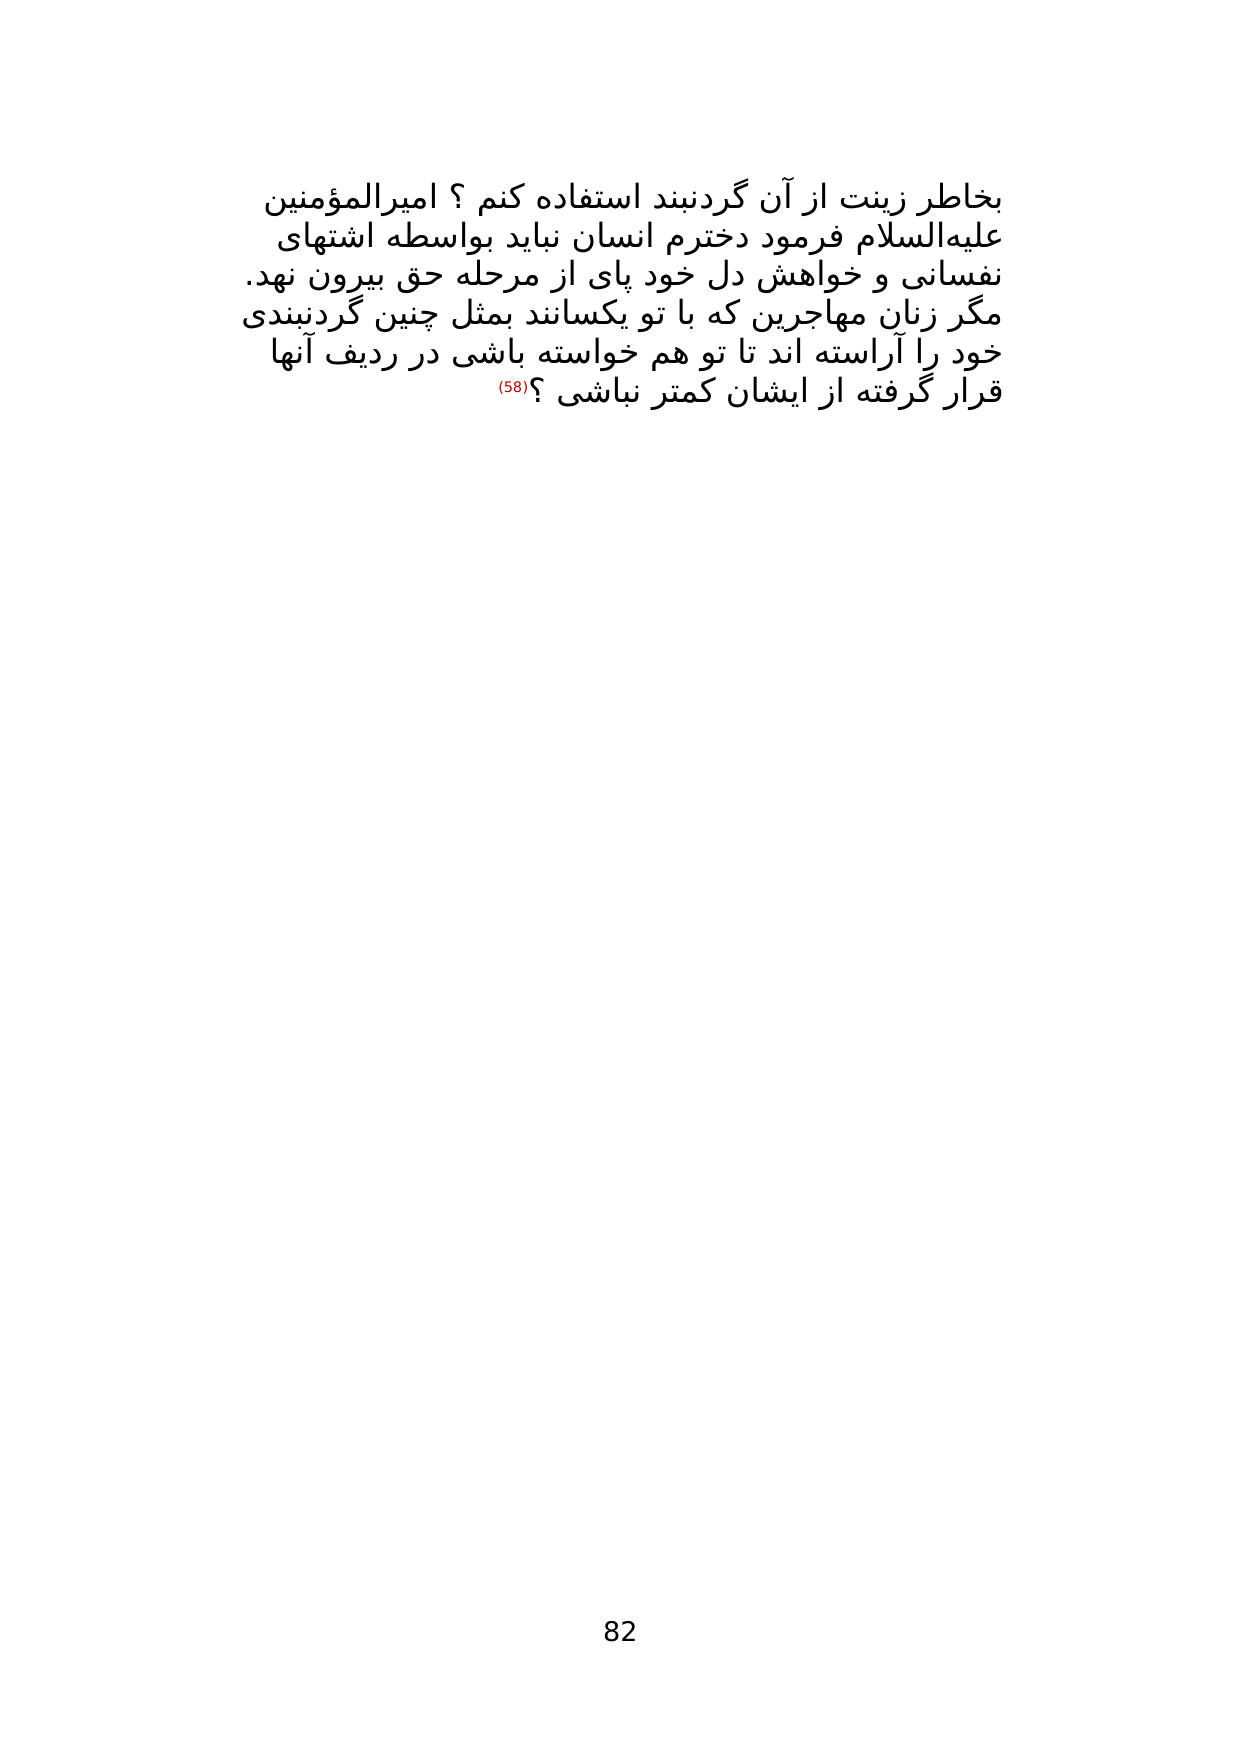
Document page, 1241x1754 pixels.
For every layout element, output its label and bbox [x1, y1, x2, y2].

text [236, 177, 1004, 410]
